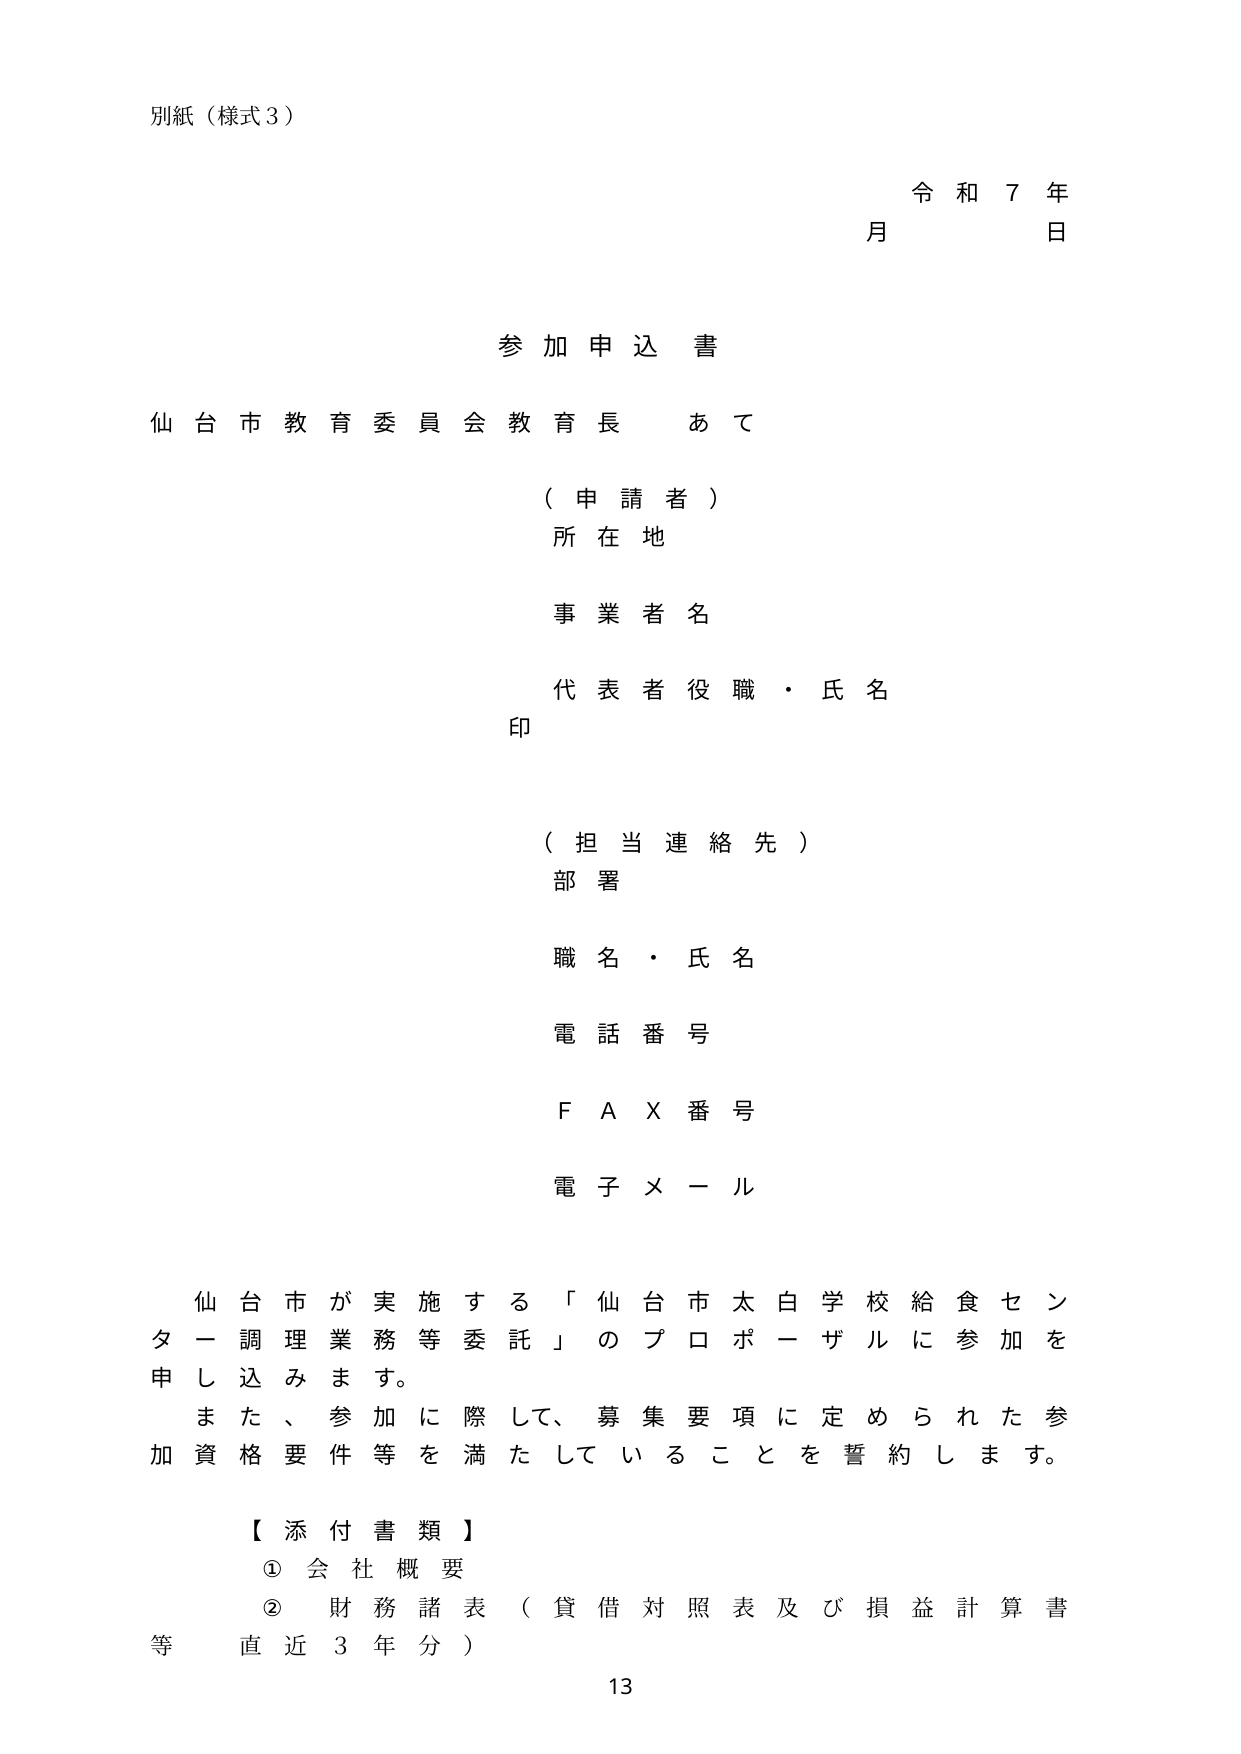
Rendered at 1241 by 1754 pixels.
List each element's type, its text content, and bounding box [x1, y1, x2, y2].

text 電話番号 [500, 1014, 1090, 1052]
text 参加申込書 [150, 326, 1090, 364]
text 所在地 [500, 517, 1090, 555]
text ① 会社概要 [150, 1549, 1090, 1587]
text （申請者） [500, 478, 1090, 517]
text 代表者役職・氏名 印 [500, 669, 1090, 746]
text また、参加に際して、募集要項に定められた参加資格要件等を満たしていることを誓約します。 [150, 1396, 1090, 1472]
text 令和７年 月 日 [735, 173, 1090, 249]
text 事業者名 [500, 593, 1090, 631]
text 電子メール [500, 1167, 1090, 1205]
text 【添付書類】 [150, 1511, 1090, 1549]
text 職名・氏名 [500, 937, 1090, 975]
text 仙台市が実施する「仙台市太白学校給食センター調理業務等委託」のプロポーザルに参加を申し込みます。 [150, 1281, 1090, 1396]
text 仙台市教育委員会教育長 あて [150, 402, 1090, 440]
text ＦＡＸ番号 [500, 1090, 1090, 1128]
text （担当連絡先） [500, 822, 1090, 861]
text ② 財務諸表（貸借対照表及び損益計算書等 直近３年分） [150, 1587, 1090, 1663]
text 別紙（様式３） [150, 96, 1090, 134]
text 部署 [500, 861, 1090, 899]
